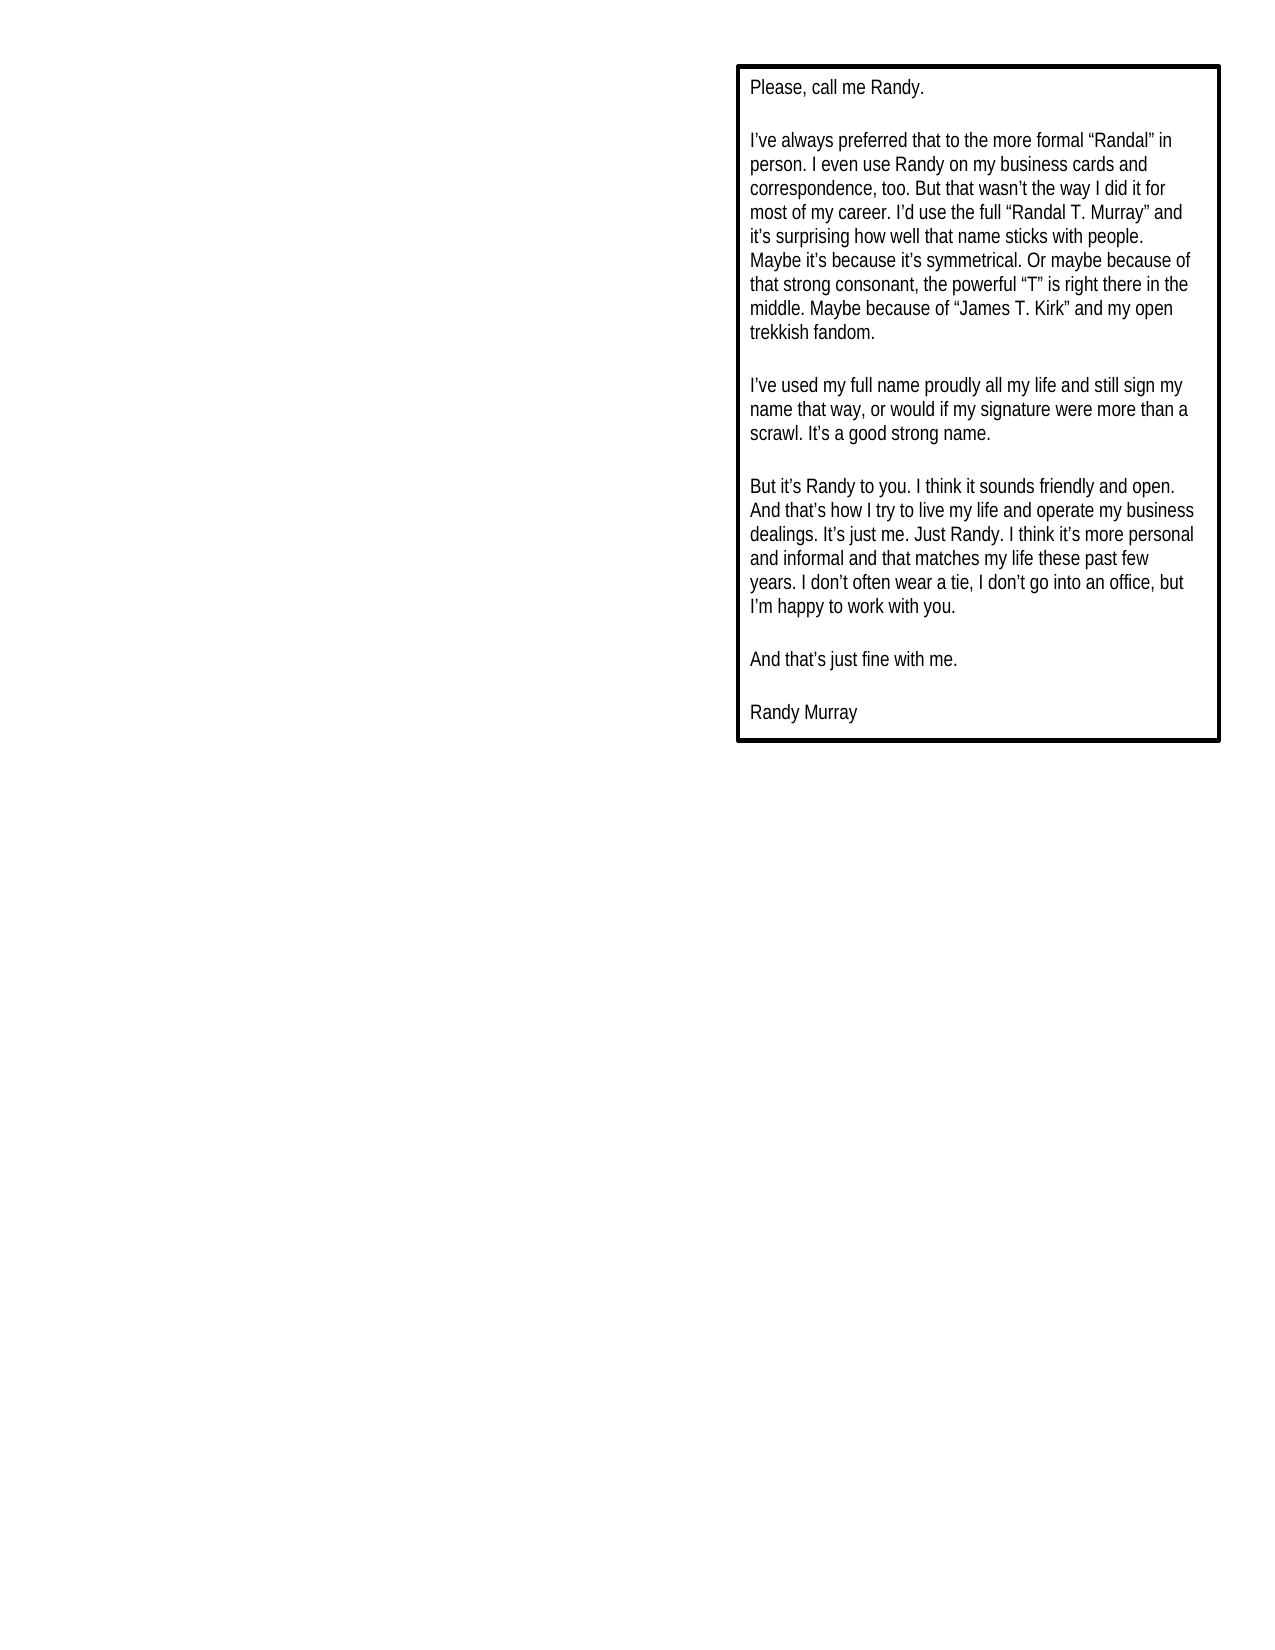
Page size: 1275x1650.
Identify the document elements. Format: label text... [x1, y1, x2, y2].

text Please, call me Randy. [750, 75, 1200, 99]
text I’ve always preferred that to the more formal “Randal” in person. I even use Randy on my business cards and correspondence, too. But that wasn’t the way I did it for most of my career. I’d use the full “Randal T. Murray” and it’s surprising how well that name sticks with people. Maybe it’s because it’s symmetrical. Or maybe because of that strong consonant, the powerful “T” is right there in the middle. Maybe because of “James T. Kirk” and my open trekkish fandom. [750, 128, 1200, 344]
text I’ve used my full name proudly all my life and still sign my name that way, or would if my signature were more than a scrawl. It’s a good strong name. [750, 373, 1200, 445]
text But it’s Randy to you. I think it sounds friendly and open. And that’s how I try to live my life and operate my business dealings. It’s just me. Just Randy. I think it’s more personal and informal and that matches my life these past few years. I don’t often wear a tie, I don’t go into an office, but I’m happy to work with you. [750, 474, 1200, 618]
text Randy Murray [750, 700, 1200, 724]
text And that’s just fine with me. [750, 647, 1200, 671]
